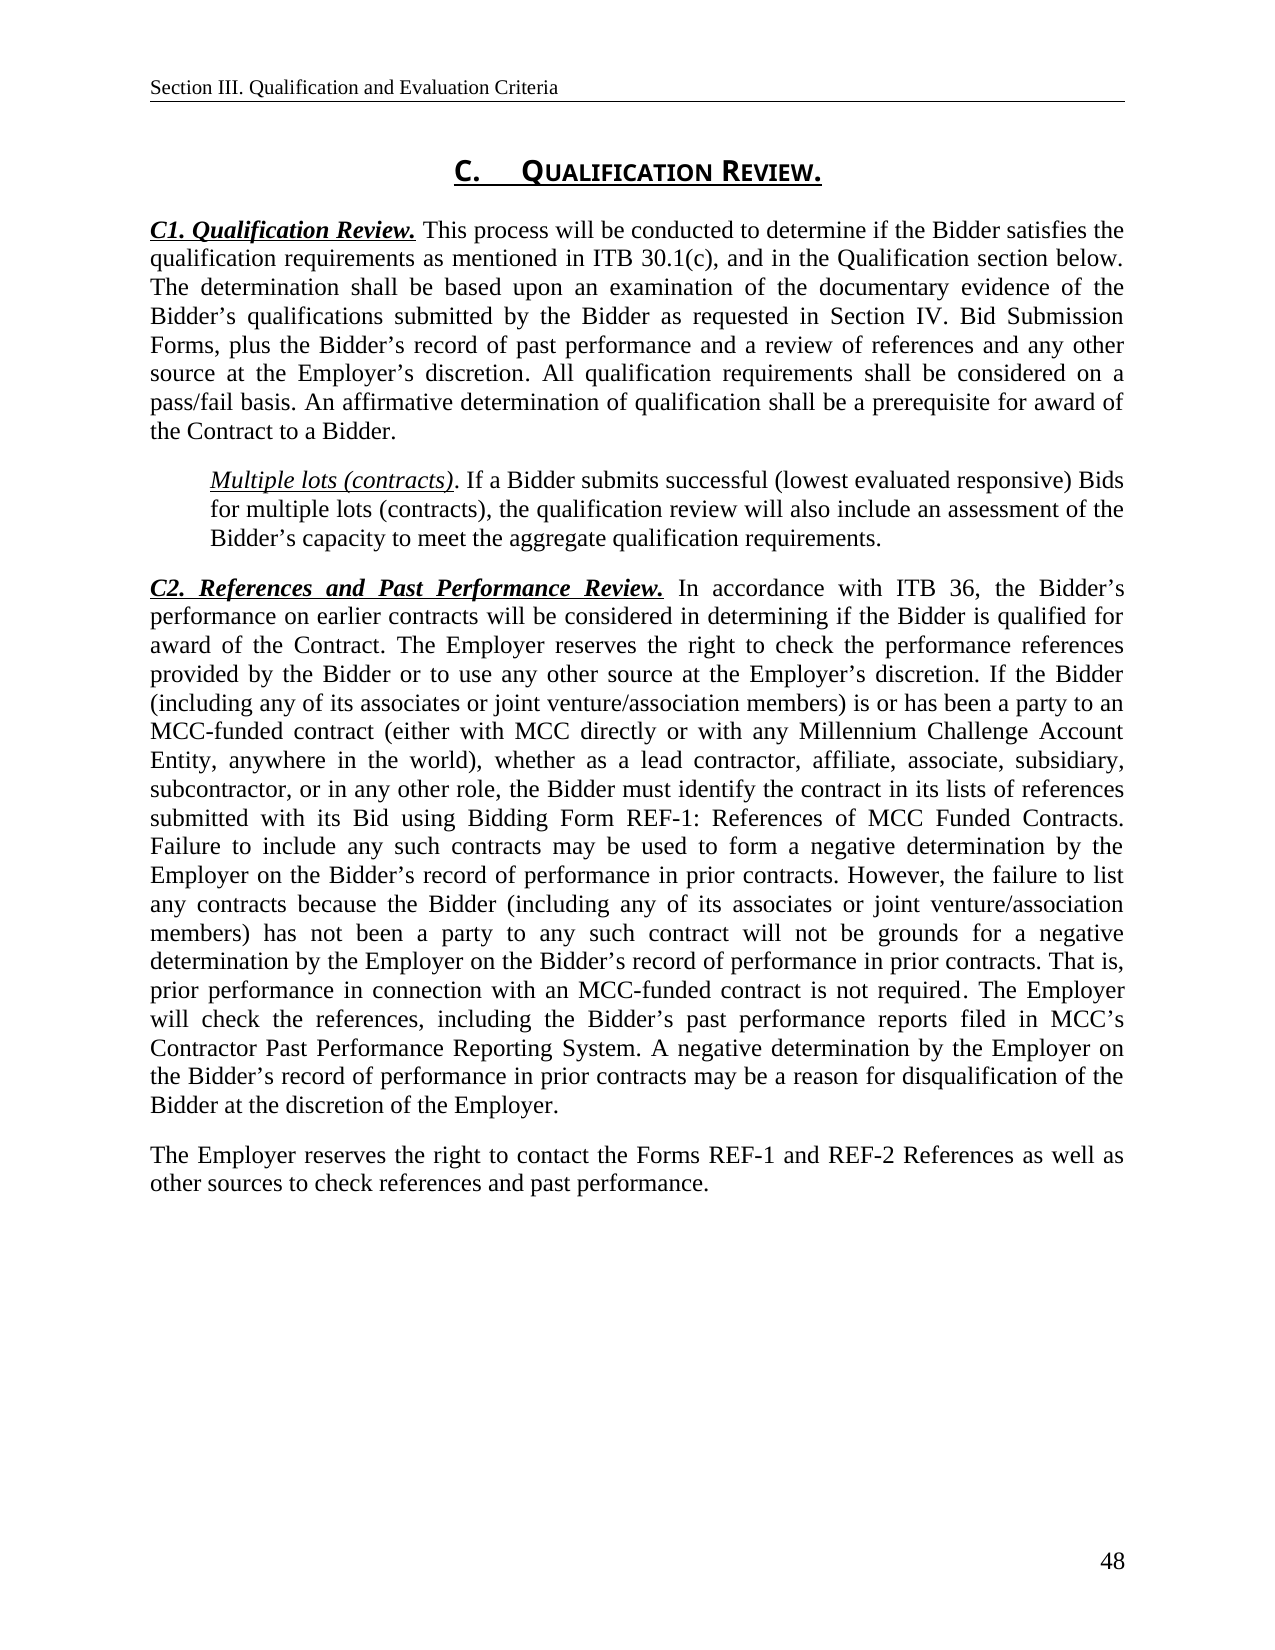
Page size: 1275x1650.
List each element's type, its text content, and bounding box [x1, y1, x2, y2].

text C2. References and Past Performance Review. In accordance with ITB 36, the Bidder’s performance on earlier contracts will be considered in determining if the Bidder is qualified for award of the Contract. The Employer reserves the right to check the performance references provided by the Bidder or to use any other source at the Employer’s discretion. If the Bidder (including any of its associates or joint venture/association members) is or has been a party to an MCC-funded contract (either with MCC directly or with any Millennium Challenge Account Entity, anywhere in the world), whether as a lead contractor, affiliate, associate, subsidiary, subcontractor, or in any other role, the Bidder must identify the contract in its lists of references submitted with its Bid using Bidding Form REF-1: References of MCC Funded Contracts. Failure to include any such contracts may be used to form a negative determination by the Employer on the Bidder’s record of performance in prior contracts. However, the failure to list any contracts because the Bidder (including any of its associates or joint venture/association members) has not been a party to any such contract will not be grounds for a negative determination by the Employer on the Bidder’s record of performance in prior contracts. That is, prior performance in connection with an MCC-funded contract is not required. The Employer will check the references, including the Bidder’s past performance reports filed in MCC’s Contractor Past Performance Reporting System. A negative determination by the Employer on the Bidder’s record of performance in prior contracts may be a reason for disqualification of the Bidder at the discretion of the Employer. [150, 573, 1125, 1119]
text C1. Qualification Review. This process will be conducted to determine if the Bidder satisfies the qualification requirements as mentioned in ITB 30.1(c), and in the Qualification section below. The determination shall be based upon an examination of the documentary evidence of the Bidder’s qualifications submitted by the Bidder as requested in Section IV. Bid Submission Forms, plus the Bidder’s record of past performance and a review of references and any other source at the Employer’s discretion. All qualification requirements shall be considered on a pass/fail basis. An affirmative determination of qualification shall be a prerequisite for award of the Contract to a Bidder. [150, 215, 1125, 445]
text The Employer reserves the right to contact the Forms REF-1 and REF-2 References as well as other sources to check references and past performance. [150, 1140, 1125, 1197]
text Multiple lots (contracts). If a Bidder submits successful (lowest evaluated responsive) Bids for multiple lots (contracts), the qualification review will also include an assessment of the Bidder’s capacity to meet the aggregate qualification requirements. [210, 466, 1125, 552]
subtitle C. Qualification Review. [150, 150, 1125, 190]
